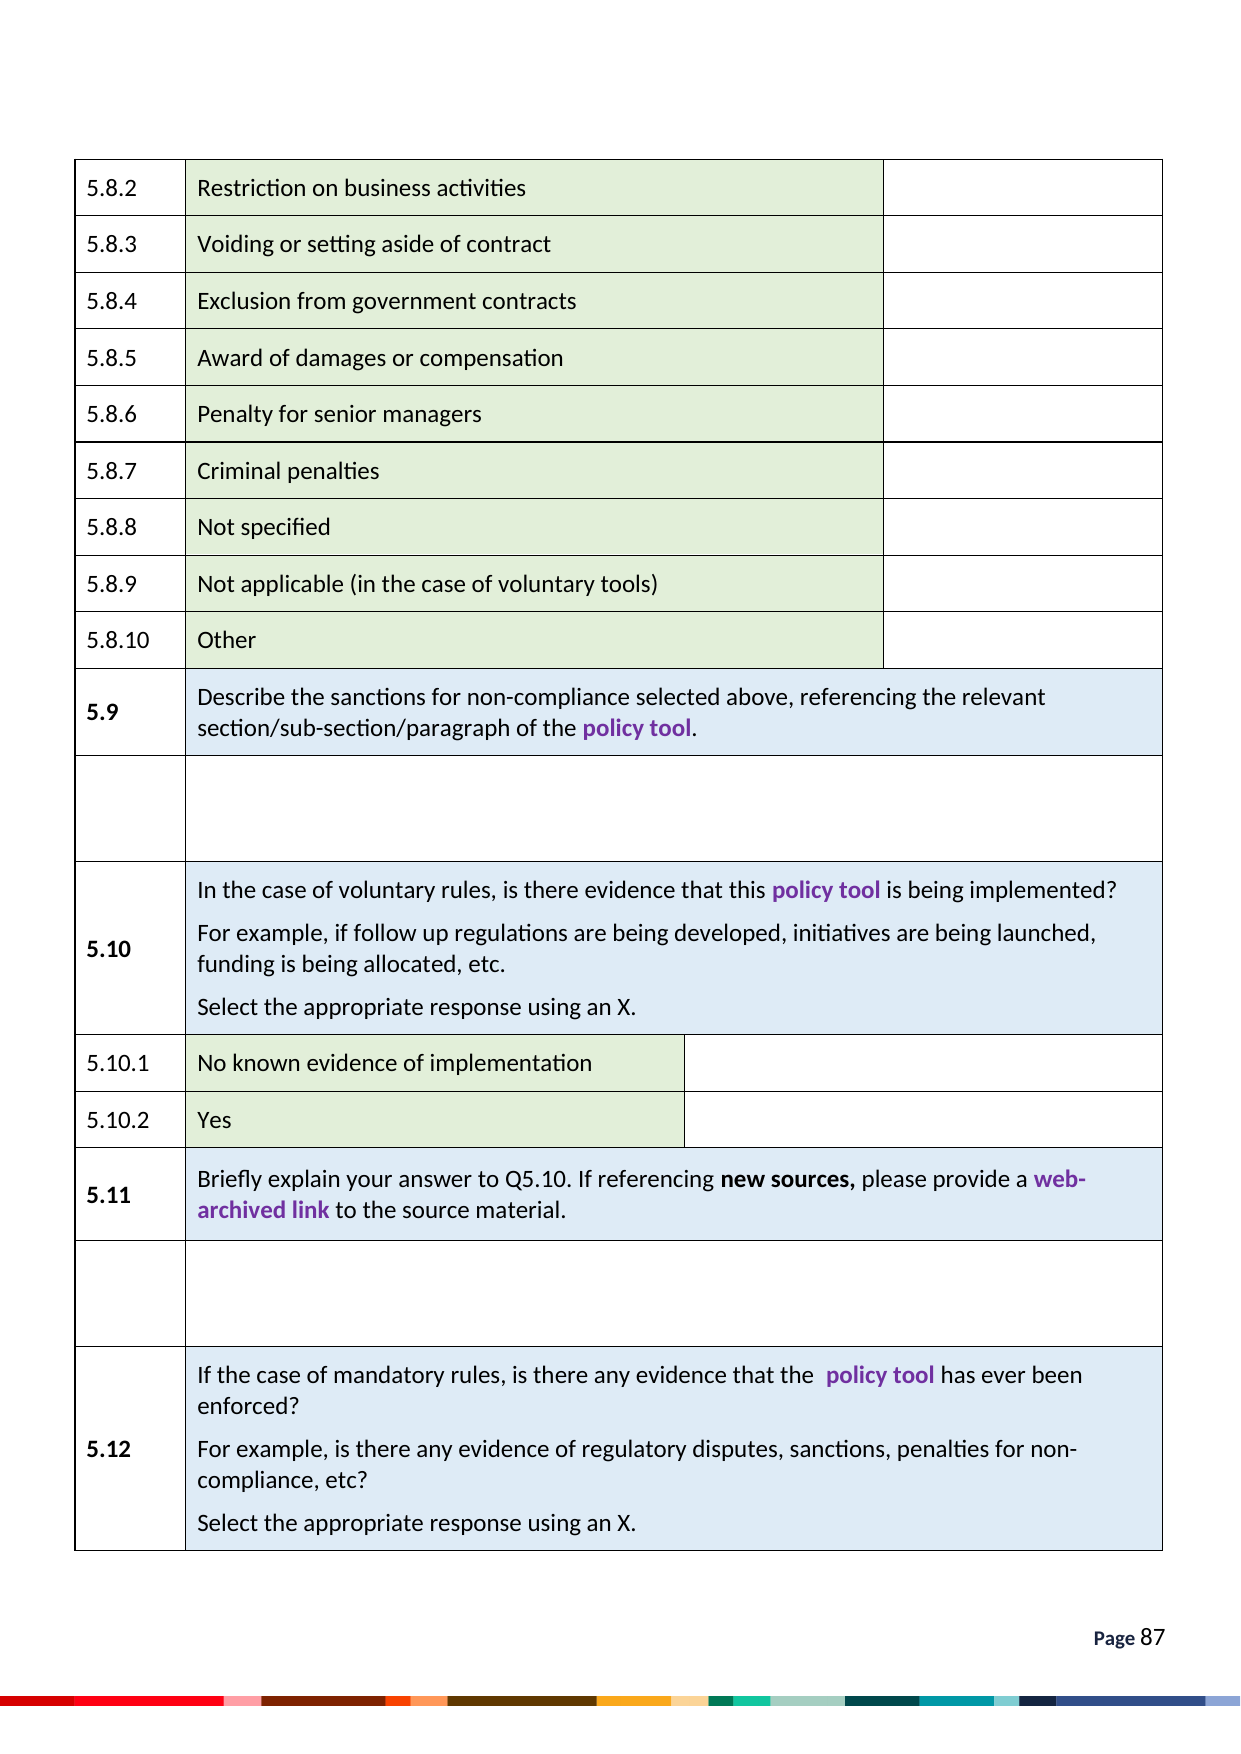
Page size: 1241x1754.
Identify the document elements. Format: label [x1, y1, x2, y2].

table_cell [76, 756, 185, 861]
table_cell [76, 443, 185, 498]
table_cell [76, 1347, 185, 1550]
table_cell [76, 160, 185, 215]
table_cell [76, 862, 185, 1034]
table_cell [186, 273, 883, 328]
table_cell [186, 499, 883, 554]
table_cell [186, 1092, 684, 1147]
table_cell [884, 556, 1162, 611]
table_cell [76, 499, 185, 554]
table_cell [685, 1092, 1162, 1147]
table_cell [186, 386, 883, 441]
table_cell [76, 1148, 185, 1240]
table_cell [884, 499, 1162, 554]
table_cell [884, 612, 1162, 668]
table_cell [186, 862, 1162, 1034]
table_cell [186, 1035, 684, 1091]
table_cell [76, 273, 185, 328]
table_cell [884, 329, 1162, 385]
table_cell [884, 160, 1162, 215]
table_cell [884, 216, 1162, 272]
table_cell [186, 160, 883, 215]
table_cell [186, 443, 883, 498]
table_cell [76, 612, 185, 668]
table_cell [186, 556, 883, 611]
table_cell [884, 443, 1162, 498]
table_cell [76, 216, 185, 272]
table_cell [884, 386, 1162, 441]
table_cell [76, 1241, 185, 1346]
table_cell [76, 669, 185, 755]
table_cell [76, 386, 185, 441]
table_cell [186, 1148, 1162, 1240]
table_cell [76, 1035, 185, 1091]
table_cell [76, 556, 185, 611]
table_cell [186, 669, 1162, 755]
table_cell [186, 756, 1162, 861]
picture [0, 1696, 1241, 1706]
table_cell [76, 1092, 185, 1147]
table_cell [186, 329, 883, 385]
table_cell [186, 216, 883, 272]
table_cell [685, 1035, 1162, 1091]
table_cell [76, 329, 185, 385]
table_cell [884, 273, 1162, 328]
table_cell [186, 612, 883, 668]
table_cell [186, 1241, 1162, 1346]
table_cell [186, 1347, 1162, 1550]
